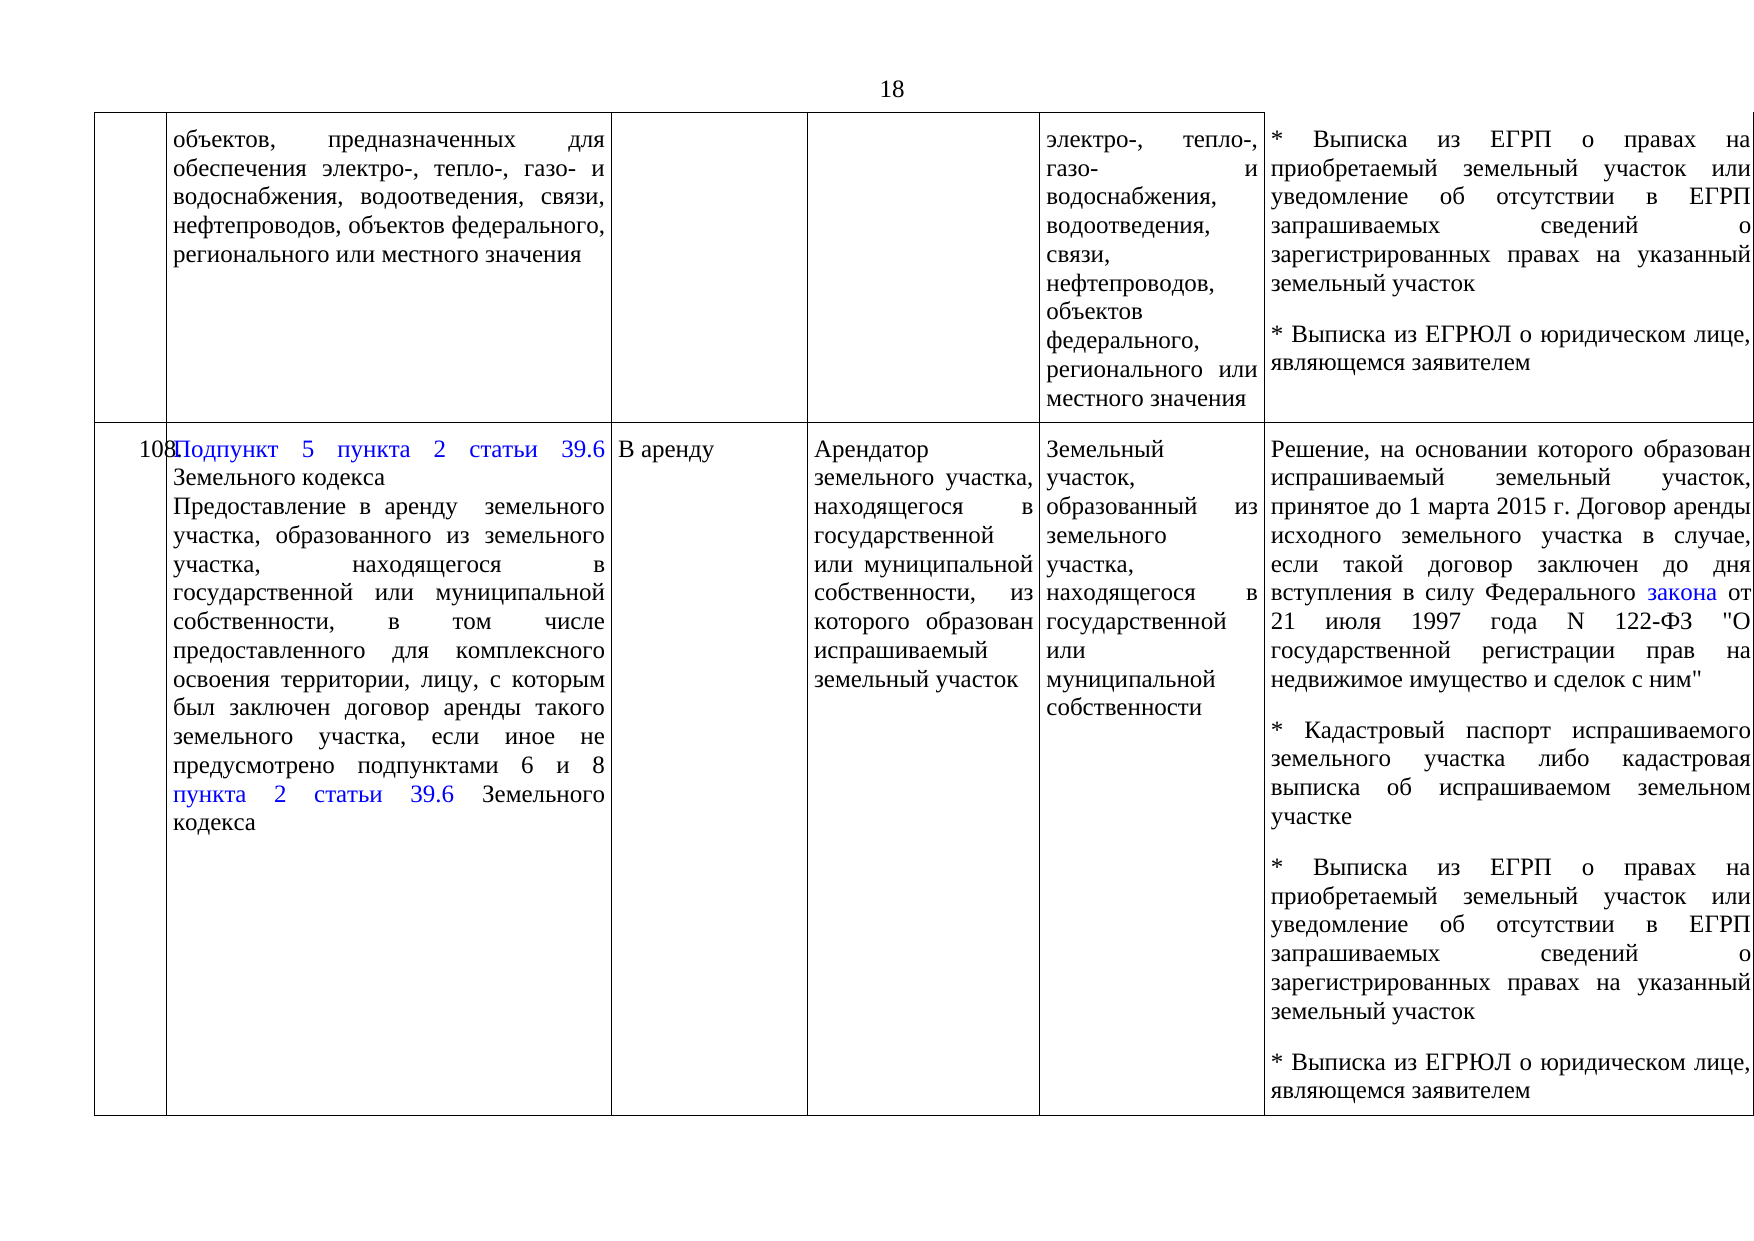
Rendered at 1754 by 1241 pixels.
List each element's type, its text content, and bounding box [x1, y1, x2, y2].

table_cell * Выписка из ЕГРЮЛ о юридическом лице, являющемся заявителем [1265, 307, 1753, 422]
table_cell Земельный участок, образованный из земельного участка, находящегося в государственной или муниципальной собственности [1040, 423, 1264, 1115]
table_cell * Выписка из ЕГРЮЛ о юридическом лице, являющемся заявителем [1265, 1035, 1753, 1115]
table_cell Арендатор земельного участка, находящегося в государственной или муниципальной собственности, из которого образован испрашиваемый земельный участок [808, 423, 1039, 1115]
table_cell [95, 423, 166, 1115]
table_cell В аренду [612, 423, 807, 1115]
table_cell * Кадастровый паспорт испрашиваемого земельного участка либо кадастровая выписка об испрашиваемом земельном участке [1265, 703, 1753, 840]
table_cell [167, 423, 611, 1115]
table_cell * Выписка из ЕГРП о правах на приобретаемый земельный участок или уведомление об отсутствии в ЕГРП запрашиваемых сведений о зарегистрированных правах на указанный земельный участок [1265, 112, 1753, 307]
table_cell * Выписка из ЕГРП о правах на приобретаемый земельный участок или уведомление об отсутствии в ЕГРП запрашиваемых сведений о зарегистрированных правах на указанный земельный участок [1265, 840, 1753, 1035]
table_cell Решение, на основании которого образован испрашиваемый земельный участок, принятое до 1 марта . Договор аренды исходного земельного участка в случае, если такой договор заключен до дня вступления в силу Федерального закона от 21 июля 1997 года N 122-ФЗ "О государственной регистрации прав на недвижимое имущество и сделок с ним" [1265, 423, 1753, 703]
